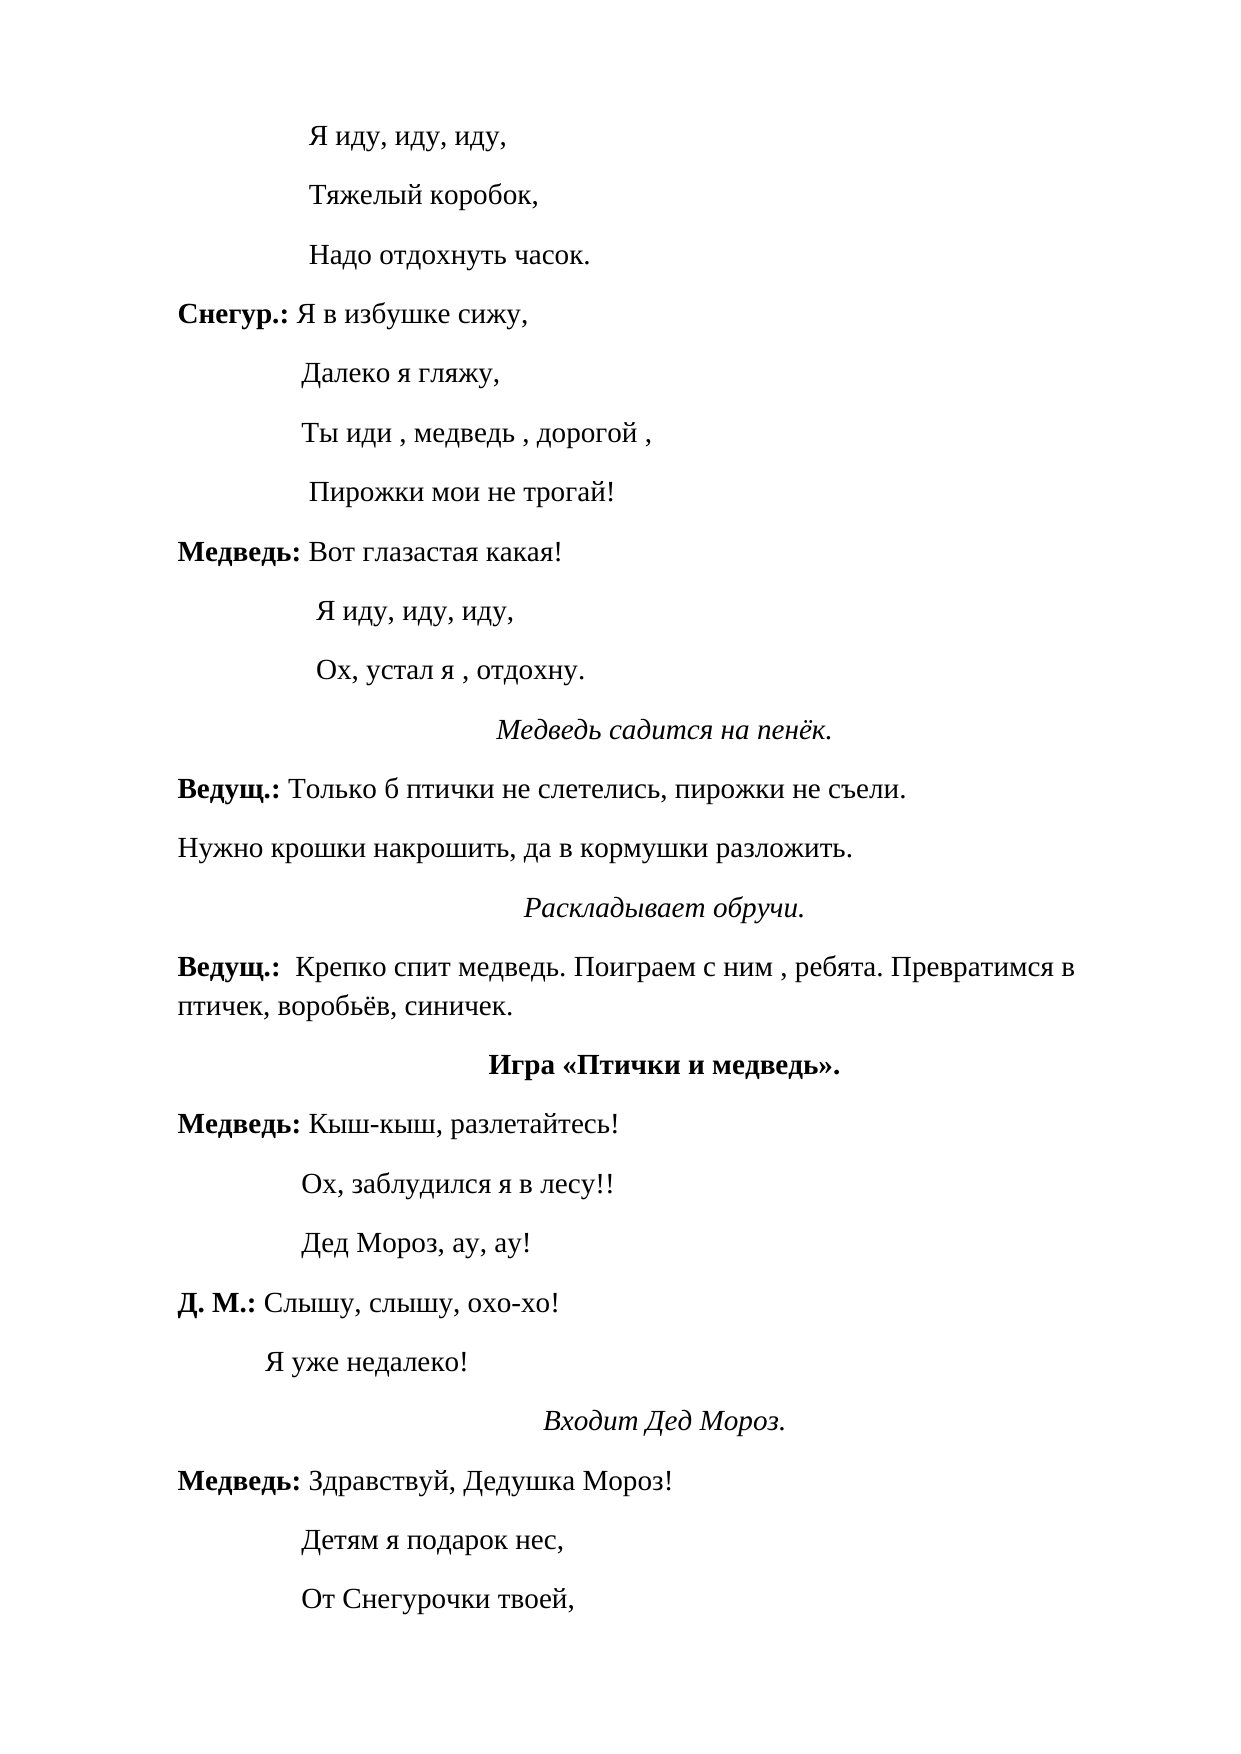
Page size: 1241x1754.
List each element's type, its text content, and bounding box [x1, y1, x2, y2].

text Медведь: Кыш-кыш, разлетайтесь! [177, 1107, 1152, 1140]
text Входит Дед Мороз. [177, 1403, 1152, 1437]
text Я уже недалеко! [177, 1344, 1152, 1378]
text Я иду, иду, иду, [177, 118, 1152, 152]
text Игра «Птички и медведь». [177, 1047, 1152, 1081]
text Дед Мороз, ау, ау! [177, 1225, 1152, 1259]
text Нужно крошки накрошить, да в кормушки разложить. [177, 831, 1152, 864]
text Далеко я гляжу, [177, 356, 1152, 389]
text Медведь: Вот глазастая какая! [177, 534, 1152, 567]
text Ты иди , медведь , дорогой , [177, 415, 1152, 448]
text Ведущ.: Только б птички не слетелись, пирожки не съели. [177, 771, 1152, 805]
text Пирожки мои не трогай! [177, 474, 1152, 508]
text Медведь садится на пенёк. [177, 712, 1152, 745]
text Ох, устал я , отдохну. [177, 652, 1152, 686]
text Я иду, иду, иду, [177, 593, 1152, 627]
text Надо отдохнуть часок. [177, 237, 1152, 270]
text Ох, заблудился я в лесу!! [177, 1166, 1152, 1199]
text Снегур.: Я в избушке сижу, [177, 296, 1152, 330]
text Раскладывает обручи. [177, 890, 1152, 923]
text Д. М.: Слышу, слышу, охо-хо! [177, 1285, 1152, 1318]
text Детям я подарок нес, [177, 1522, 1152, 1556]
text От Снегурочки твоей, [177, 1582, 1152, 1615]
text Тяжелый коробок, [177, 177, 1152, 211]
text Ведущ.: Крепко спит медведь. Поиграем с ним , ребята. Превратимся в птичек, воробьёв, синичек. [177, 949, 1152, 1021]
text Медведь: Здравствуй, Дедушка Мороз! [177, 1463, 1152, 1496]
